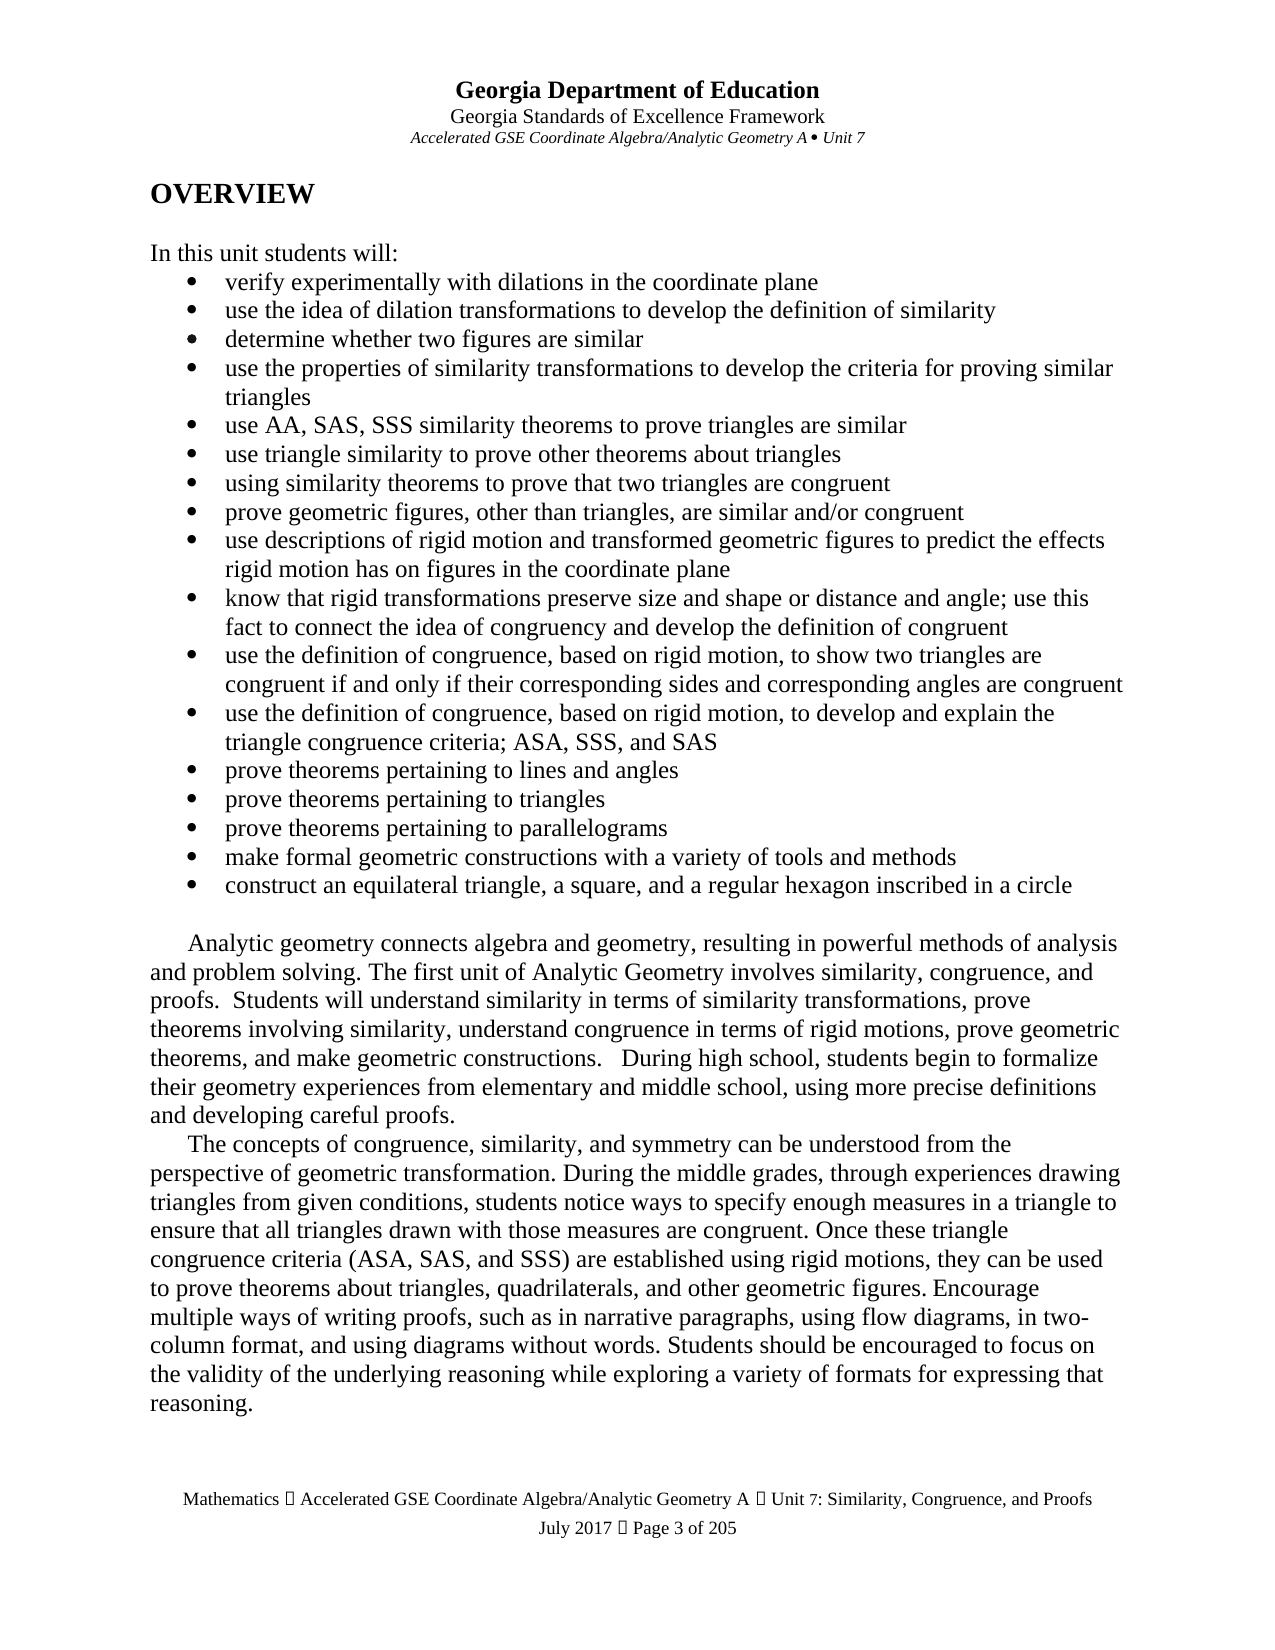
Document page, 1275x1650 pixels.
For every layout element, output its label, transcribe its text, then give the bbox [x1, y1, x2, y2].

list using similarity theorems to prove that two triangles are congruent [187, 468, 1125, 497]
list use AA, SAS, SSS similarity theorems to prove triangles are similar [187, 411, 1125, 439]
subtitle OVERVIEW [150, 176, 1125, 209]
list construct an equilateral triangle, a square, and a regular hexagon inscribed in a circle [187, 871, 1125, 899]
list use the properties of similarity transformations to develop the criteria for proving similar triangles [187, 353, 1125, 411]
list make formal geometric constructions with a variety of tools and methods [187, 842, 1125, 871]
list use descriptions of rigid motion and transformed geometric figures to predict the effects rigid motion has on figures in the coordinate plane [187, 526, 1125, 583]
list know that rigid transformations preserve size and shape or distance and angle; use this fact to connect the idea of congruency and develop the definition of congruent [187, 583, 1125, 641]
list use the idea of dilation transformations to develop the definition of similarity [187, 296, 1125, 324]
list use triangle similarity to prove other theorems about triangles [187, 439, 1125, 468]
text Analytic geometry connects algebra and geometry, resulting in powerful methods of analysis and problem solving. The first unit of Analytic Geometry involves similarity, congruence, and proofs. Students will understand similarity in terms of similarity transformations, prove theorems involving similarity, understand congruence in terms of rigid motions, prove geometric theorems, and make geometric constructions. During high school, students begin to formalize their geometry experiences from elementary and middle school, using more precise definitions and developing careful proofs. [150, 928, 1125, 1129]
list prove theorems pertaining to triangles [187, 784, 1125, 813]
text In this unit students will: [150, 238, 1125, 267]
list prove theorems pertaining to parallelograms [187, 813, 1125, 842]
text The concepts of congruence, similarity, and symmetry can be understood from the perspective of geometric transformation. During the middle grades, through experiences drawing triangles from given conditions, students notice ways to specify enough measures in a triangle to ensure that all triangles drawn with those measures are congruent. Once these triangle congruence criteria (ASA, SAS, and SSS) are established using rigid motions, they can be used to prove theorems about triangles, quadrilaterals, and other geometric figures. Encourage multiple ways of writing proofs, such as in narrative paragraphs, using flow diagrams, in two-column format, and using diagrams without words. Students should be encouraged to focus on the validity of the underlying reasoning while exploring a variety of formats for expressing that reasoning. [150, 1129, 1125, 1417]
list verify experimentally with dilations in the coordinate plane [187, 267, 1125, 296]
list prove theorems pertaining to lines and angles [187, 756, 1125, 784]
list use the definition of congruence, based on rigid motion, to show two triangles are congruent if and only if their corresponding sides and corresponding angles are congruent [187, 641, 1125, 698]
list use the definition of congruence, based on rigid motion, to develop and explain the triangle congruence criteria; ASA, SSS, and SAS [187, 698, 1125, 756]
list determine whether two figures are similar [187, 324, 1125, 353]
list prove geometric figures, other than triangles, are similar and/or congruent [187, 497, 1125, 526]
